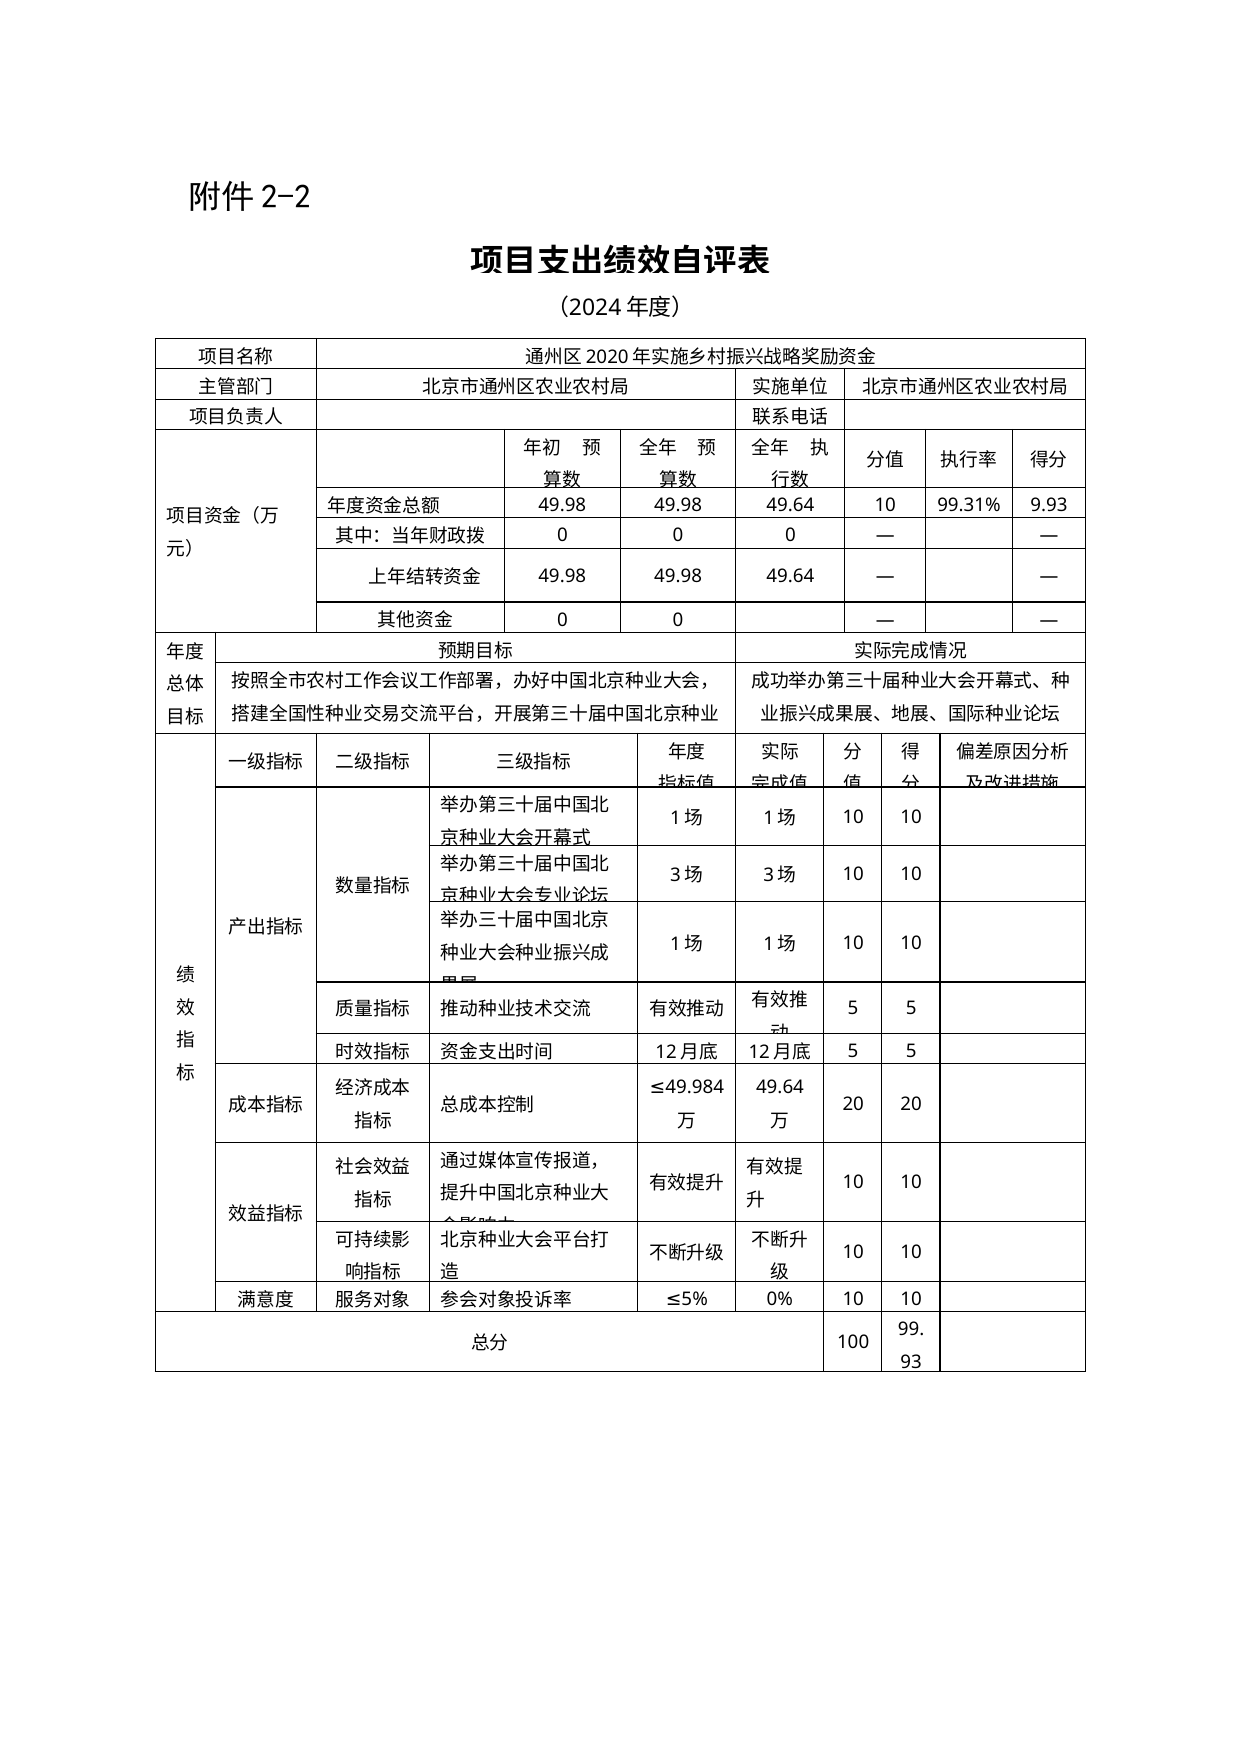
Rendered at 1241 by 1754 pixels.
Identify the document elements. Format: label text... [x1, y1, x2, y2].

table_cell 10 [824, 902, 881, 981]
table_cell [926, 603, 1012, 632]
table_cell 效益指标 [216, 1143, 316, 1281]
table_cell 10 [882, 1143, 939, 1221]
table_cell 20 [824, 1064, 881, 1142]
table_cell 得分 [1013, 430, 1085, 487]
table_cell 5 [882, 1034, 939, 1063]
table_cell 不断升级 [736, 1222, 823, 1281]
table_cell 质量指标 [317, 983, 429, 1033]
table_cell 按照全市农村工作会议工作部署，办好中国北京种业大会，搭建全国性种业交易交流平台，开展第三十届中国北京种业大会筹备工作 [216, 663, 735, 733]
table_cell 10 [882, 846, 939, 901]
table_cell 通过媒体宣传报道，提升中国北京种业大会影响力 [430, 1143, 637, 1221]
table_cell 二级指标 [317, 734, 429, 786]
table_cell 49.98 [505, 488, 620, 517]
table_cell 1场 [736, 902, 823, 981]
table_cell 年度 指标值 [638, 734, 735, 786]
table_cell [941, 1034, 1085, 1063]
table_cell 执行率 [926, 430, 1012, 487]
table_cell ≤49.984万 [638, 1064, 735, 1142]
table_cell 项目名称 [156, 339, 316, 368]
table_cell 举办三十届中国北京种业大会种业振兴成果展 [430, 902, 637, 981]
table_cell 偏差原因分析及改进措施 [941, 734, 1085, 786]
table_cell 0 [505, 603, 620, 632]
table_cell [941, 788, 1085, 844]
table_cell 有效提升 [736, 1143, 823, 1221]
table_cell 实际 完成值 [736, 734, 823, 786]
table_cell 12月底 [736, 1034, 823, 1063]
table_cell ≤5% [638, 1282, 735, 1311]
table_cell 99.93 [882, 1312, 939, 1371]
table_cell 服务对象满意度指标 [317, 1282, 429, 1311]
table_cell 10 [882, 1222, 939, 1281]
table_cell 10 [824, 788, 881, 844]
table_cell — [845, 518, 925, 548]
table_cell 得分 [882, 734, 939, 786]
table_cell — [1013, 549, 1085, 601]
table_cell 20 [882, 1064, 939, 1142]
table_cell 项目负责人 [156, 400, 316, 429]
table_cell 联系电话 [736, 400, 844, 429]
table_cell 0 [736, 518, 844, 548]
table_cell [926, 518, 1012, 548]
table_cell 10 [824, 846, 881, 901]
table_cell 可持续影响指标 [317, 1222, 429, 1281]
table_cell 预期目标 [216, 633, 735, 662]
table_cell 通州区2020年实施乡村振兴战略奖励资金 [317, 339, 1085, 368]
table_cell 不断升级 [638, 1222, 735, 1281]
table_cell 10 [882, 902, 939, 981]
table_cell 北京市通州区农业农村局 [845, 369, 1085, 398]
table_cell 1场 [736, 788, 823, 844]
table_cell 时效指标 [317, 1034, 429, 1063]
table_cell 49.64 [736, 488, 844, 517]
table_cell [845, 400, 1085, 429]
table_cell 100 [824, 1312, 881, 1371]
table_cell 5 [882, 983, 939, 1033]
table_cell 北京种业大会平台打造 [430, 1222, 637, 1281]
table_cell 10 [882, 788, 939, 844]
table_cell [941, 902, 1085, 981]
table_cell — [845, 549, 925, 601]
table_cell 举办第三十届中国北京种业大会专业论坛 [430, 846, 637, 901]
table_cell 10 [824, 1143, 881, 1221]
table_cell 49.64 [736, 549, 844, 601]
table_cell [317, 400, 735, 429]
table_cell 99.31% [926, 488, 1012, 517]
table_cell 绩 效 指 标 [156, 734, 215, 1311]
table_cell 年度资金总额 [317, 488, 504, 517]
table_cell 有效推动 [736, 983, 823, 1033]
table_cell 有效提升 [638, 1143, 735, 1221]
table_cell 总成本控制 [430, 1064, 637, 1142]
table_cell [317, 430, 504, 487]
table_cell 5 [824, 983, 881, 1033]
table_cell 成本指标 [216, 1064, 316, 1142]
table_cell 分值 [824, 734, 881, 786]
table_cell 主管部门 [156, 369, 316, 398]
table_cell 北京市通州区农业农村局 [317, 369, 735, 398]
table_cell [941, 846, 1085, 901]
table_cell 0% [736, 1282, 823, 1311]
table_cell 1场 [638, 902, 735, 981]
table_header 项目支出绩效自评表 [155, 227, 1085, 273]
table_cell 成功举办第三十届种业大会开幕式、种业振兴成果展、地展、国际种业论坛等。 [736, 663, 1085, 733]
table_cell [941, 1222, 1085, 1281]
table_cell 年度总体目标 [156, 633, 215, 733]
table_cell [926, 549, 1012, 601]
table_cell （2024年度） [155, 273, 1085, 338]
table_cell 全年 预算数 [621, 430, 735, 487]
table_cell 12月底 [638, 1034, 735, 1063]
table_cell [941, 1282, 1085, 1311]
table_cell — [1013, 518, 1085, 548]
table_cell 一级指标 [216, 734, 316, 786]
table_cell 3场 [736, 846, 823, 901]
table_cell [941, 983, 1085, 1033]
table_cell 分值 [845, 430, 925, 487]
table_cell 其他资金 [317, 603, 504, 632]
table_cell 其中：当年财政拨款 [317, 518, 504, 548]
table_cell 实施单位 [736, 369, 844, 398]
table_cell 实际完成情况 [736, 633, 1085, 662]
table_cell 0 [621, 518, 735, 548]
table_cell 全年 执行数 [736, 430, 844, 487]
table_cell 49.98 [505, 549, 620, 601]
table_cell 10 [845, 488, 925, 517]
table_cell [941, 1143, 1085, 1221]
table_cell 49.98 [621, 549, 735, 601]
table_cell [941, 1064, 1085, 1142]
table_cell 满意度 指标 [216, 1282, 316, 1311]
table_cell 经济成本指标 [317, 1064, 429, 1142]
table_cell 推动种业技术交流 [430, 983, 637, 1033]
table_cell 举办第三十届中国北京种业大会开幕式 [430, 788, 637, 844]
table_cell 参会对象投诉率 [430, 1282, 637, 1311]
table_cell — [845, 603, 925, 632]
table_cell 上年结转资金 [317, 549, 504, 601]
table_cell 0 [505, 518, 620, 548]
table_cell 9.93 [1013, 488, 1085, 517]
table_cell 10 [824, 1282, 881, 1311]
table_cell 49.64万 [736, 1064, 823, 1142]
table_cell 三级指标 [430, 734, 637, 786]
table_cell [736, 603, 844, 632]
table_cell 0 [621, 603, 735, 632]
table_cell 5 [824, 1034, 881, 1063]
table_cell 资金支出时间 [430, 1034, 637, 1063]
text 附件2-2 [187, 162, 1053, 227]
table_cell — [1013, 603, 1085, 632]
table_cell 1场 [638, 788, 735, 844]
table_cell 年初 预算数 [505, 430, 620, 487]
table_cell 产出指标 [216, 788, 316, 1063]
table_cell 数量指标 [317, 788, 429, 981]
table_cell [941, 1312, 1085, 1371]
table_cell 10 [824, 1222, 881, 1281]
table_cell 3场 [638, 846, 735, 901]
table_cell 10 [882, 1282, 939, 1311]
table_cell 总分 [156, 1312, 823, 1371]
table_cell 项目资金（万元） [156, 430, 316, 632]
table_cell 有效推动 [638, 983, 735, 1033]
table_cell 社会效益 指标 [317, 1143, 429, 1221]
table_cell 49.98 [621, 488, 735, 517]
